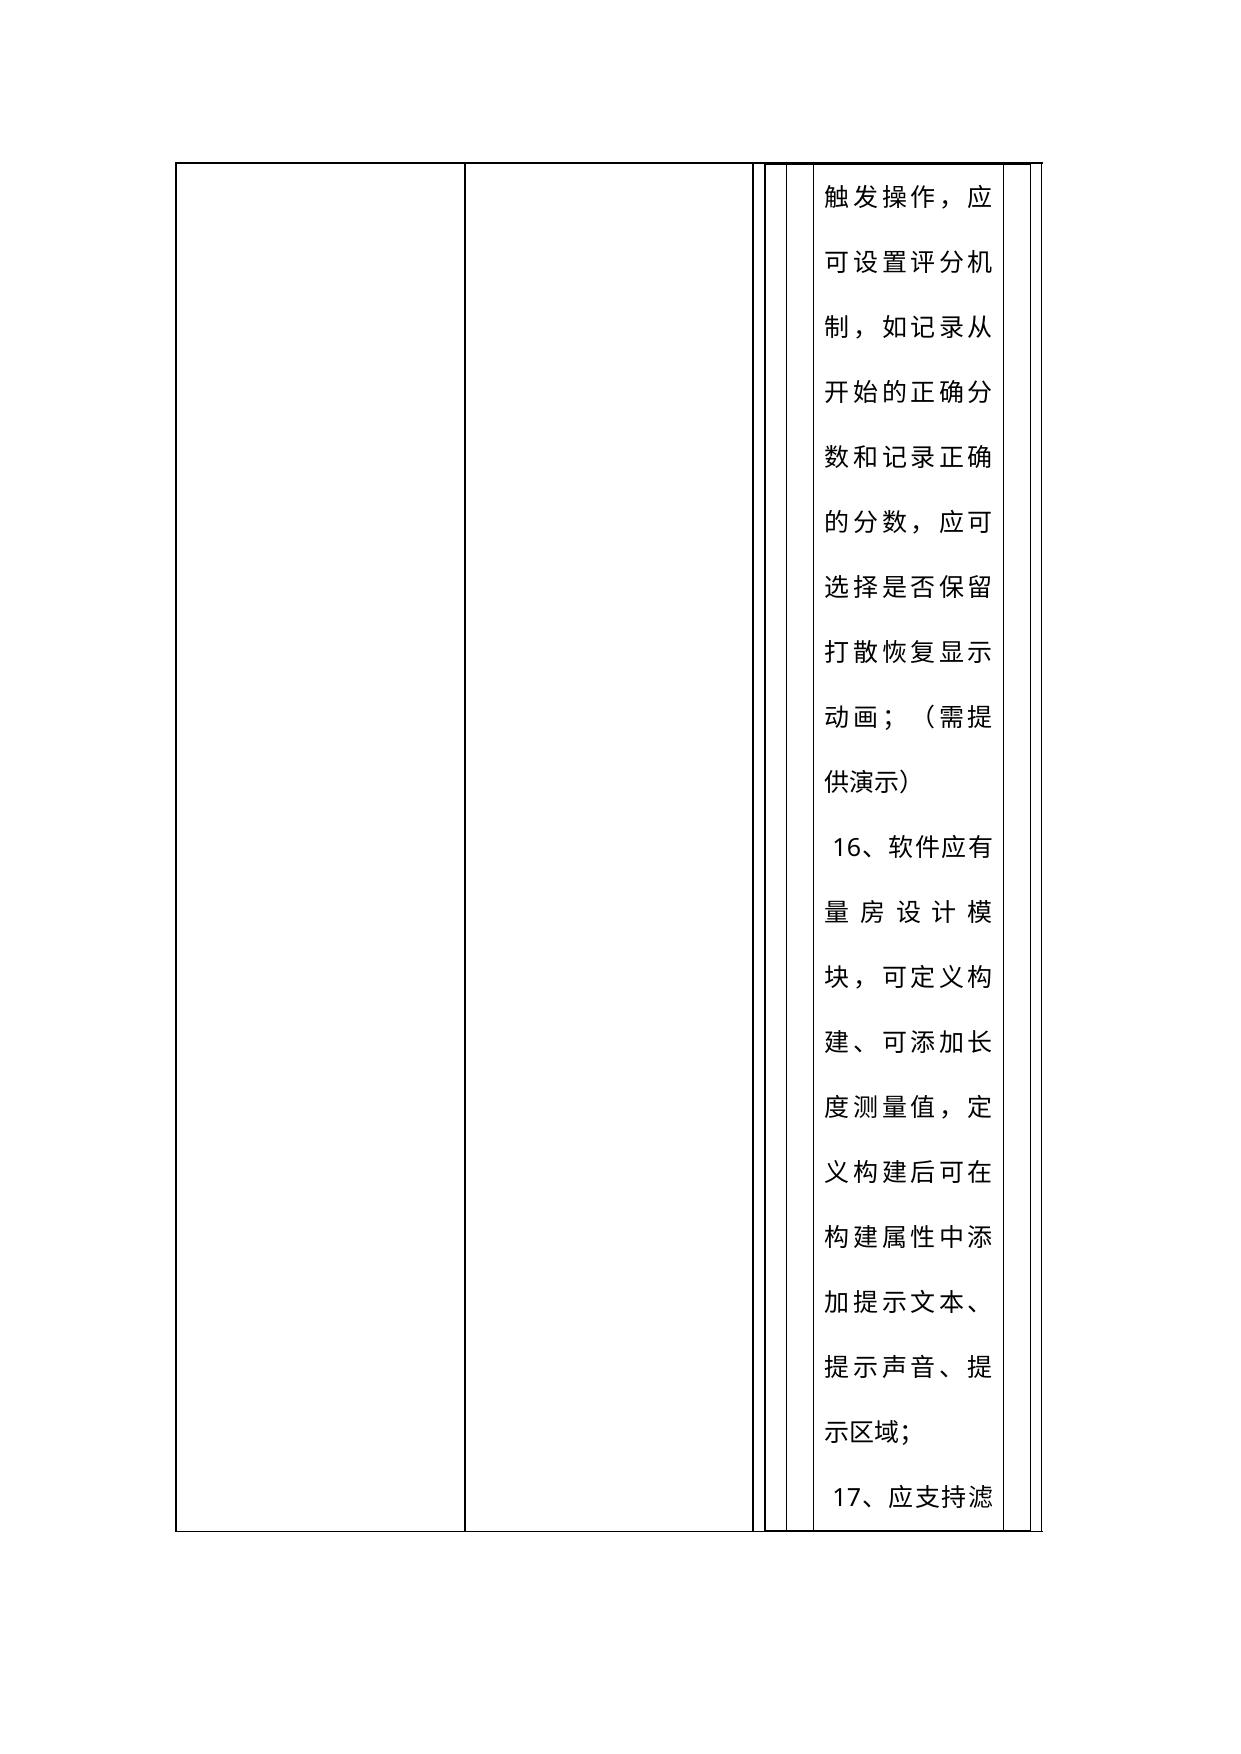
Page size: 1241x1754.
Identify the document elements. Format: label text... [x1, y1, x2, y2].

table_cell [1004, 165, 1030, 1530]
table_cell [766, 165, 786, 1530]
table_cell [814, 165, 1003, 1530]
table_cell [466, 164, 752, 1531]
table_cell 1 [177, 164, 464, 1531]
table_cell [1031, 164, 1041, 1531]
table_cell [754, 164, 764, 1531]
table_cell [787, 165, 813, 1530]
